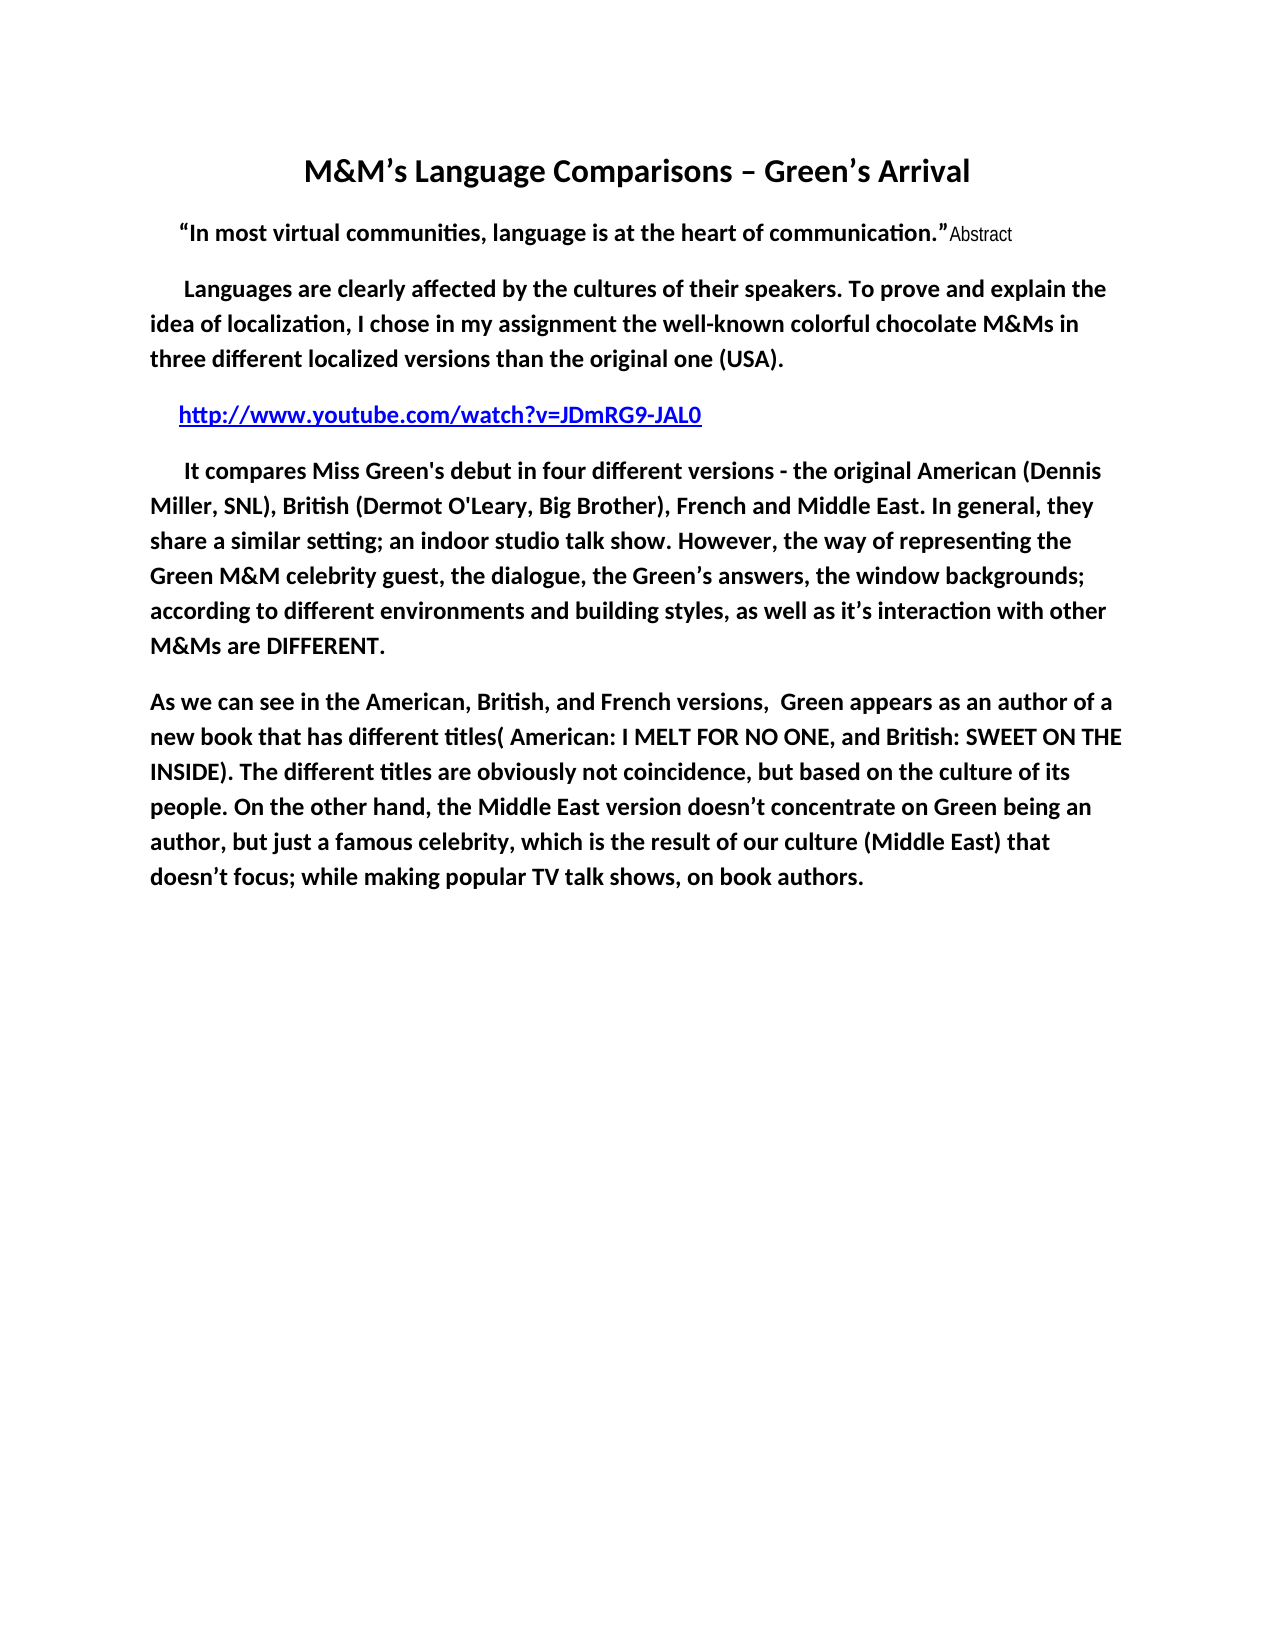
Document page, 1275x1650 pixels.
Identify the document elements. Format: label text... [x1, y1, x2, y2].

text http://www.youtube.com/watch?v=JDmRG9-JAL0 [150, 399, 1125, 430]
text Languages are clearly affected by the cultures of their speakers. To prove and explain the idea of localization, I chose in my assignment the well-known colorful chocolate M&Ms in three different localized versions than the original one (USA). [150, 273, 1125, 374]
text M&M’s Language Comparisons – Green’s Arrival [150, 150, 1125, 191]
text “In most virtual communities, language is at the heart of communication.”Abstract [150, 218, 1125, 248]
text As we can see in the American, British, and French versions, Green appears as an author of a new book that has different titles( American: I MELT FOR NO ONE, and British: SWEET ON THE INSIDE). The different titles are obviously not coincidence, but based on the culture of its people. On the other hand, the Middle East version doesn’t concentrate on Green being an author, but just a famous celebrity, which is the result of our culture (Middle East) that doesn’t focus; while making popular TV talk shows, on book authors. [150, 686, 1125, 891]
text It compares Miss Green's debut in four different versions - the original American (Dennis Miller, SNL), British (Dermot O'Leary, Big Brother), French and Middle East. In general, they share a similar setting; an indoor studio talk show. However, the way of representing the Green M&M celebrity guest, the dialogue, the Green’s answers, the window backgrounds; according to different environments and building styles, as well as it’s interaction with other M&Ms are DIFFERENT. [150, 455, 1125, 661]
